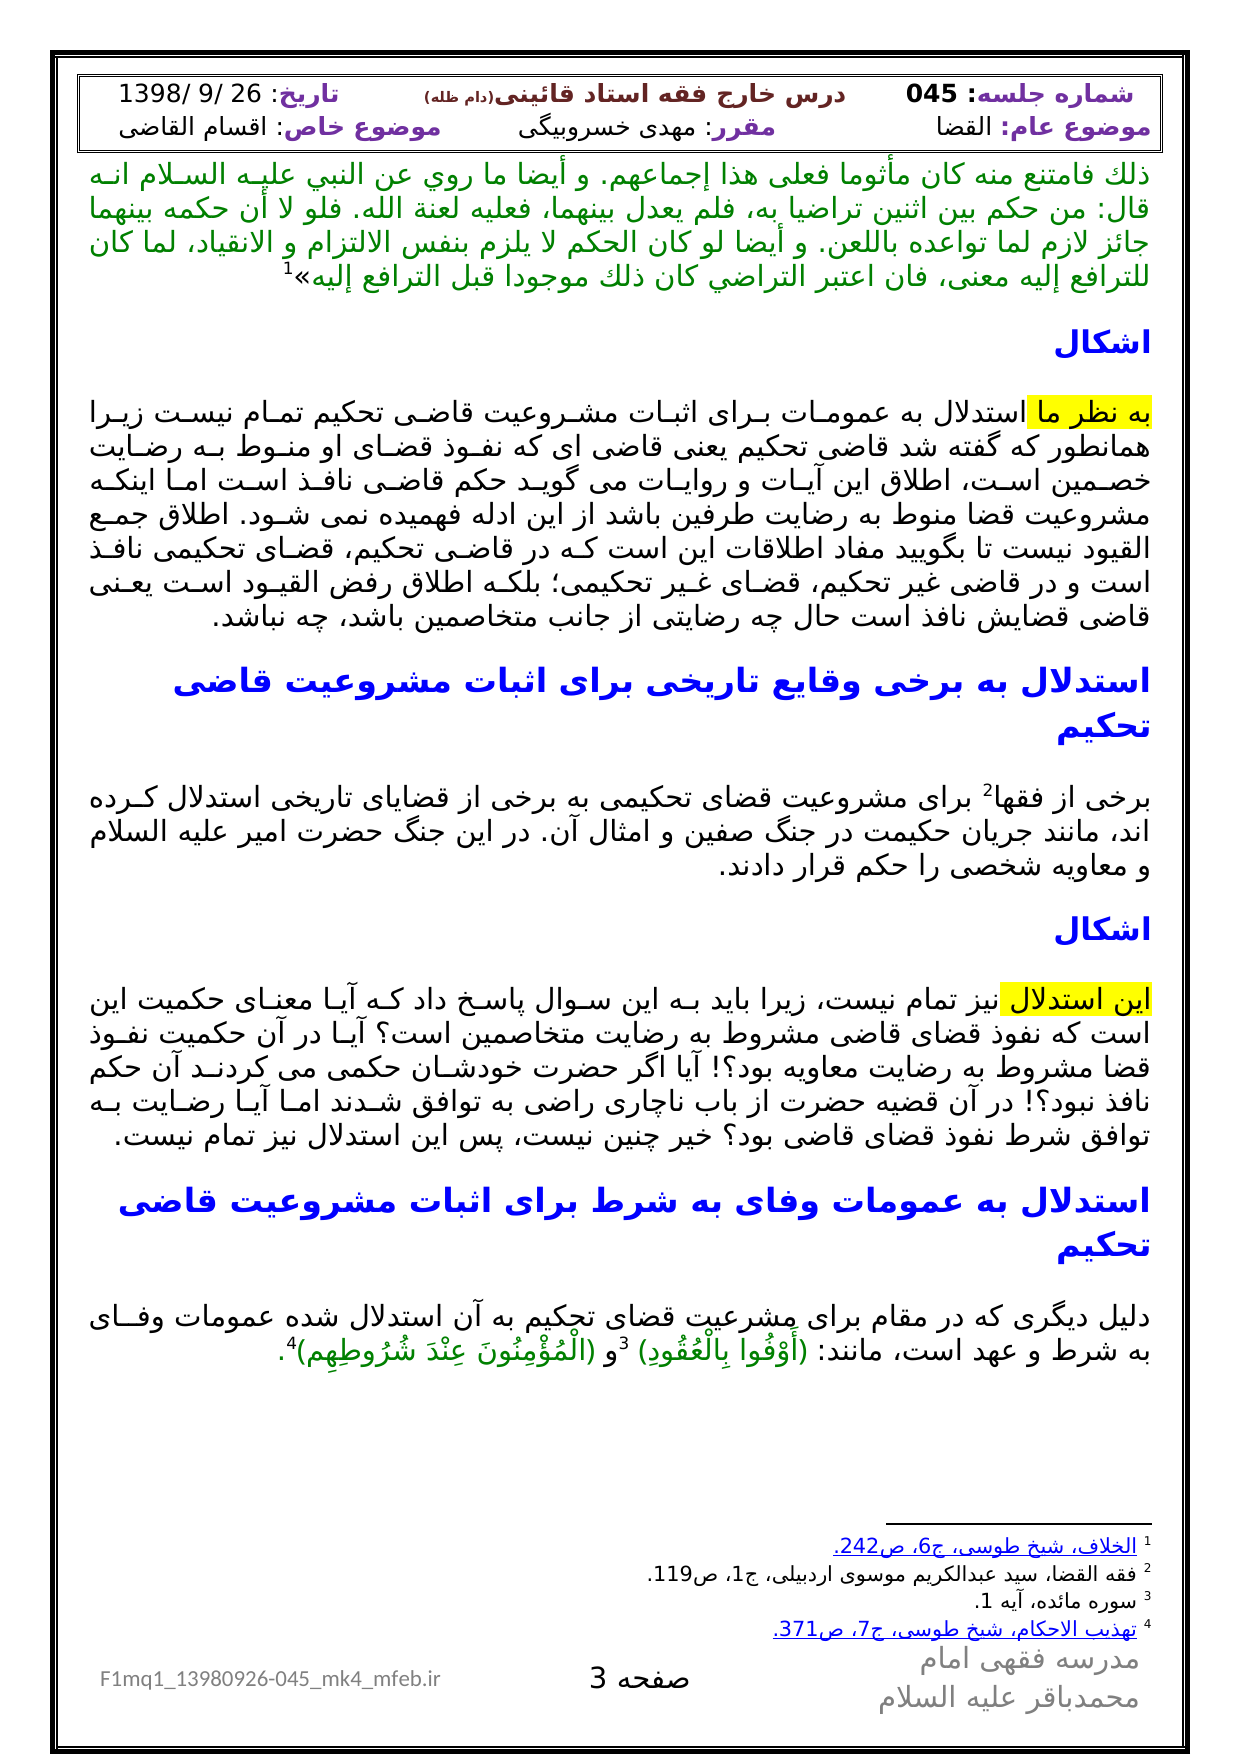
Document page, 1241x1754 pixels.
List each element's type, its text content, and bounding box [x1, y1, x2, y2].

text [89, 157, 1152, 293]
subtitle اشکال [89, 911, 1152, 948]
subtitle اشکال [89, 324, 1152, 361]
subtitle استدلال به عمومات وفای به شرط برای اثبات مشروعیت قاضی تحکیم [89, 1181, 1152, 1265]
text دلیل دیگری که در مقام برای مشرعیت قضای تحکیم به آن استدلال شده عمومات وفای به شرط و عهد است، مانند: ﴿أَوْفُوا بِالْعُقُودِ﴾ و ﴿الْمُؤْمِنُونَ عِنْدَ شُرُوطِهِم﴾. [89, 1299, 1152, 1367]
text برخی از فقها برای مشروعیت قضای تحکیمی به برخی از قضایای تاریخی استدلال کرده اند، مانند جریان حکیمت در جنگ صفین و امثال آن. در این جنگ حضرت امیر علیه السلام و معاویه شخصی را حکم قرار دادند. [89, 780, 1152, 882]
text به نظر ما استدلال به عمومات برای اثبات مشروعیت قاضی تحکیم تمام نیست زیرا همانطور که گفته شد قاضی تحکیم یعنی قاضی ای که نفوذ قضای او منوط به رضایت خصمین است، اطلاق این آیات و روایات می گوید حکم قاضی نافذ است اما اینکه مشروعیت قضا منوط به رضایت طرفین باشد از این ادله فهمیده نمی شود. اطلاق جمع القیود نیست تا بگویید مفاد اطلاقات این است که در قاضی تحکیم، قضای تحکیمی نافذ است و در قاضی غیر تحکیم، قضای غیر تحکیمی؛ بلکه اطلاق رفض القیود است یعنی قاضی قضایش نافذ است حال چه رضایتی از جانب متخاصمین باشد، چه نباشد. [89, 395, 1152, 633]
subtitle استدلال به برخی وقایع تاریخی برای اثبات مشروعیت قاضی تحکیم [89, 662, 1152, 745]
text این استدلال نیز تمام نیست، زیرا باید به این سوال پاسخ داد که آیا معنای حکمیت این است که نفوذ قضای قاضی مشروط به رضایت متخاصمین است؟ آیا در آن حکمیت نفوذ قضا مشروط به رضایت معاویه بود؟! آیا اگر حضرت خودشان حکمی می کردند آن حکم نافذ نبود؟! در آن قضیه حضرت از باب ناچاری راضی به توافق شدند اما آیا رضایت به توافق شرط نفوذ قضای قاضی بود؟ خیر چنین نیست، پس این استدلال نیز تمام نیست. [89, 982, 1152, 1152]
